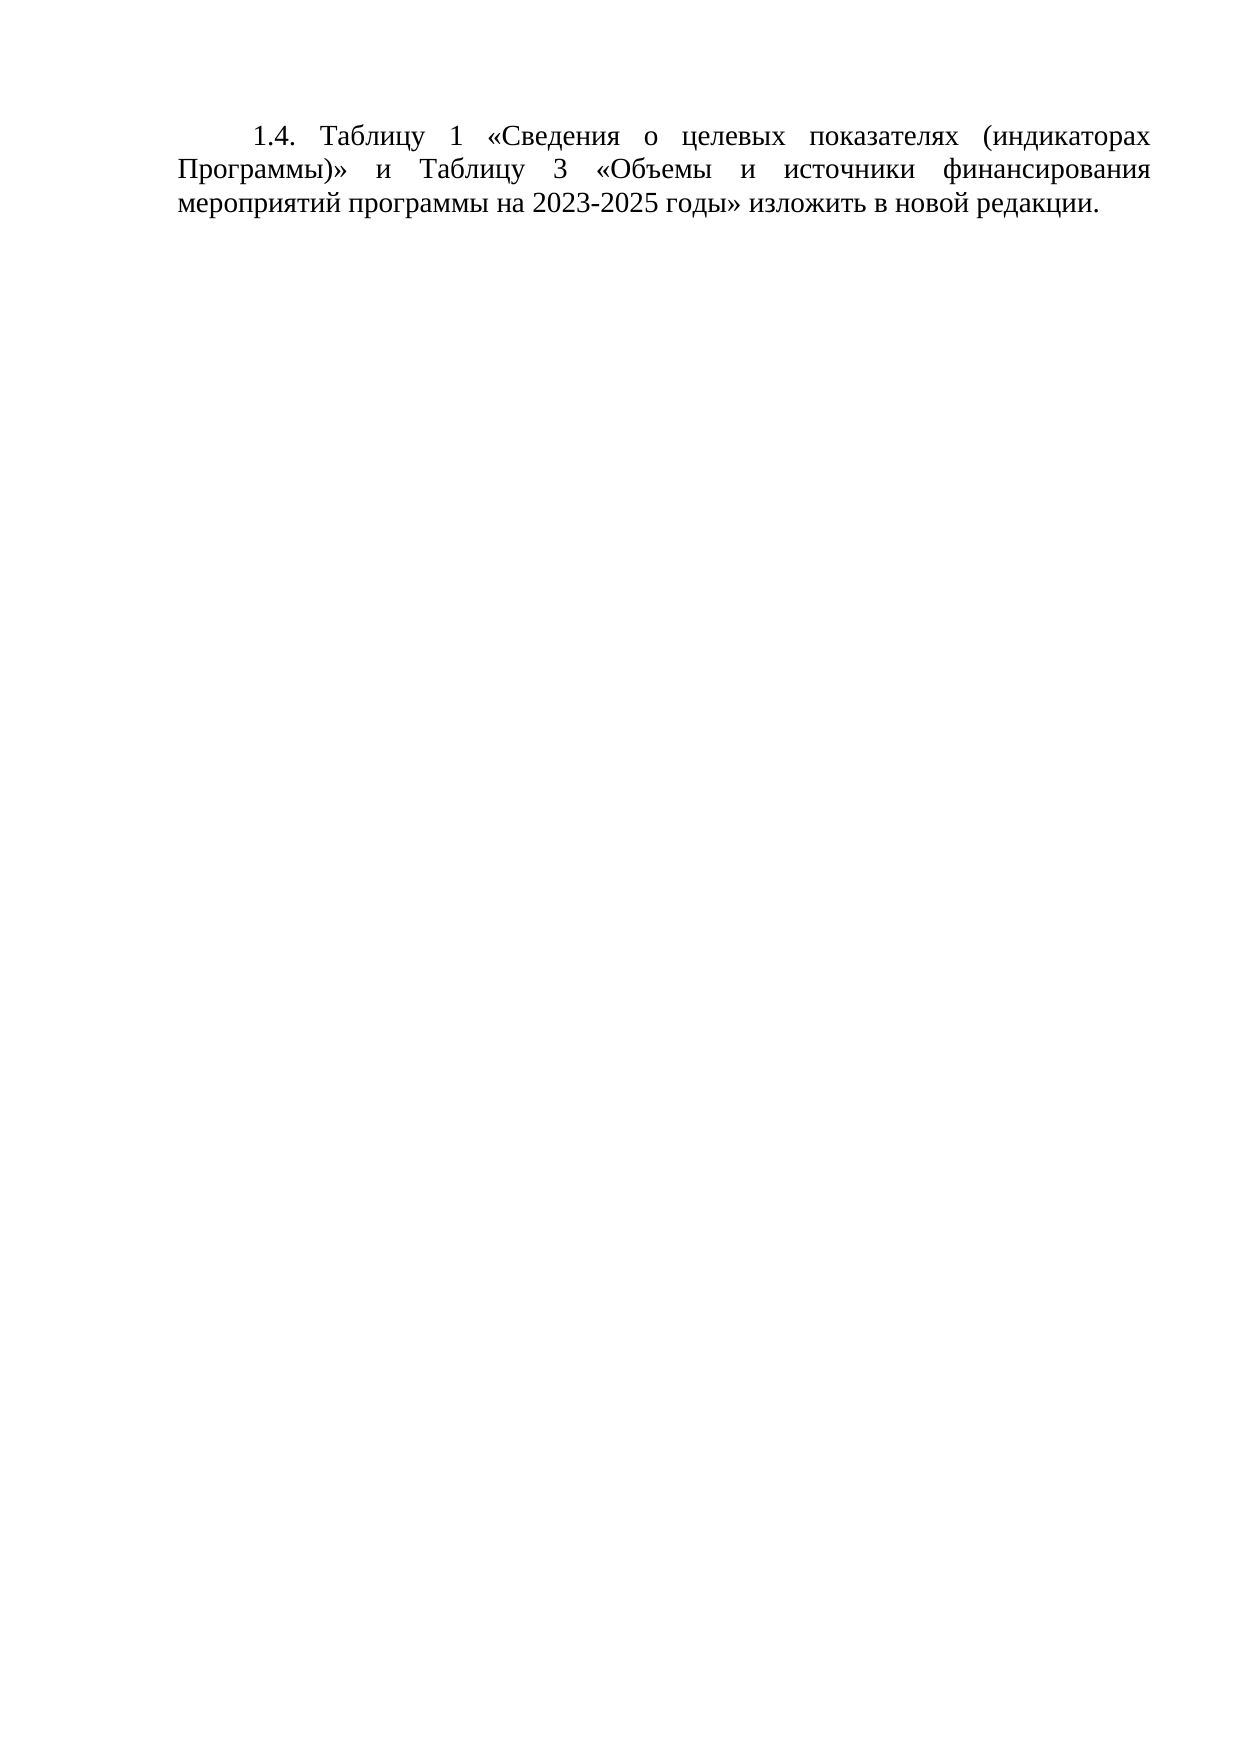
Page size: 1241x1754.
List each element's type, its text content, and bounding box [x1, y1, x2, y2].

text 1.4. Таблицу 1 «Сведения о целевых показателях (индикаторах Программы)» и Таблицу 3 «Объемы и источники финансирования мероприятий программы на 2023-2025 годы» изложить в новой редакции. [177, 118, 1152, 219]
